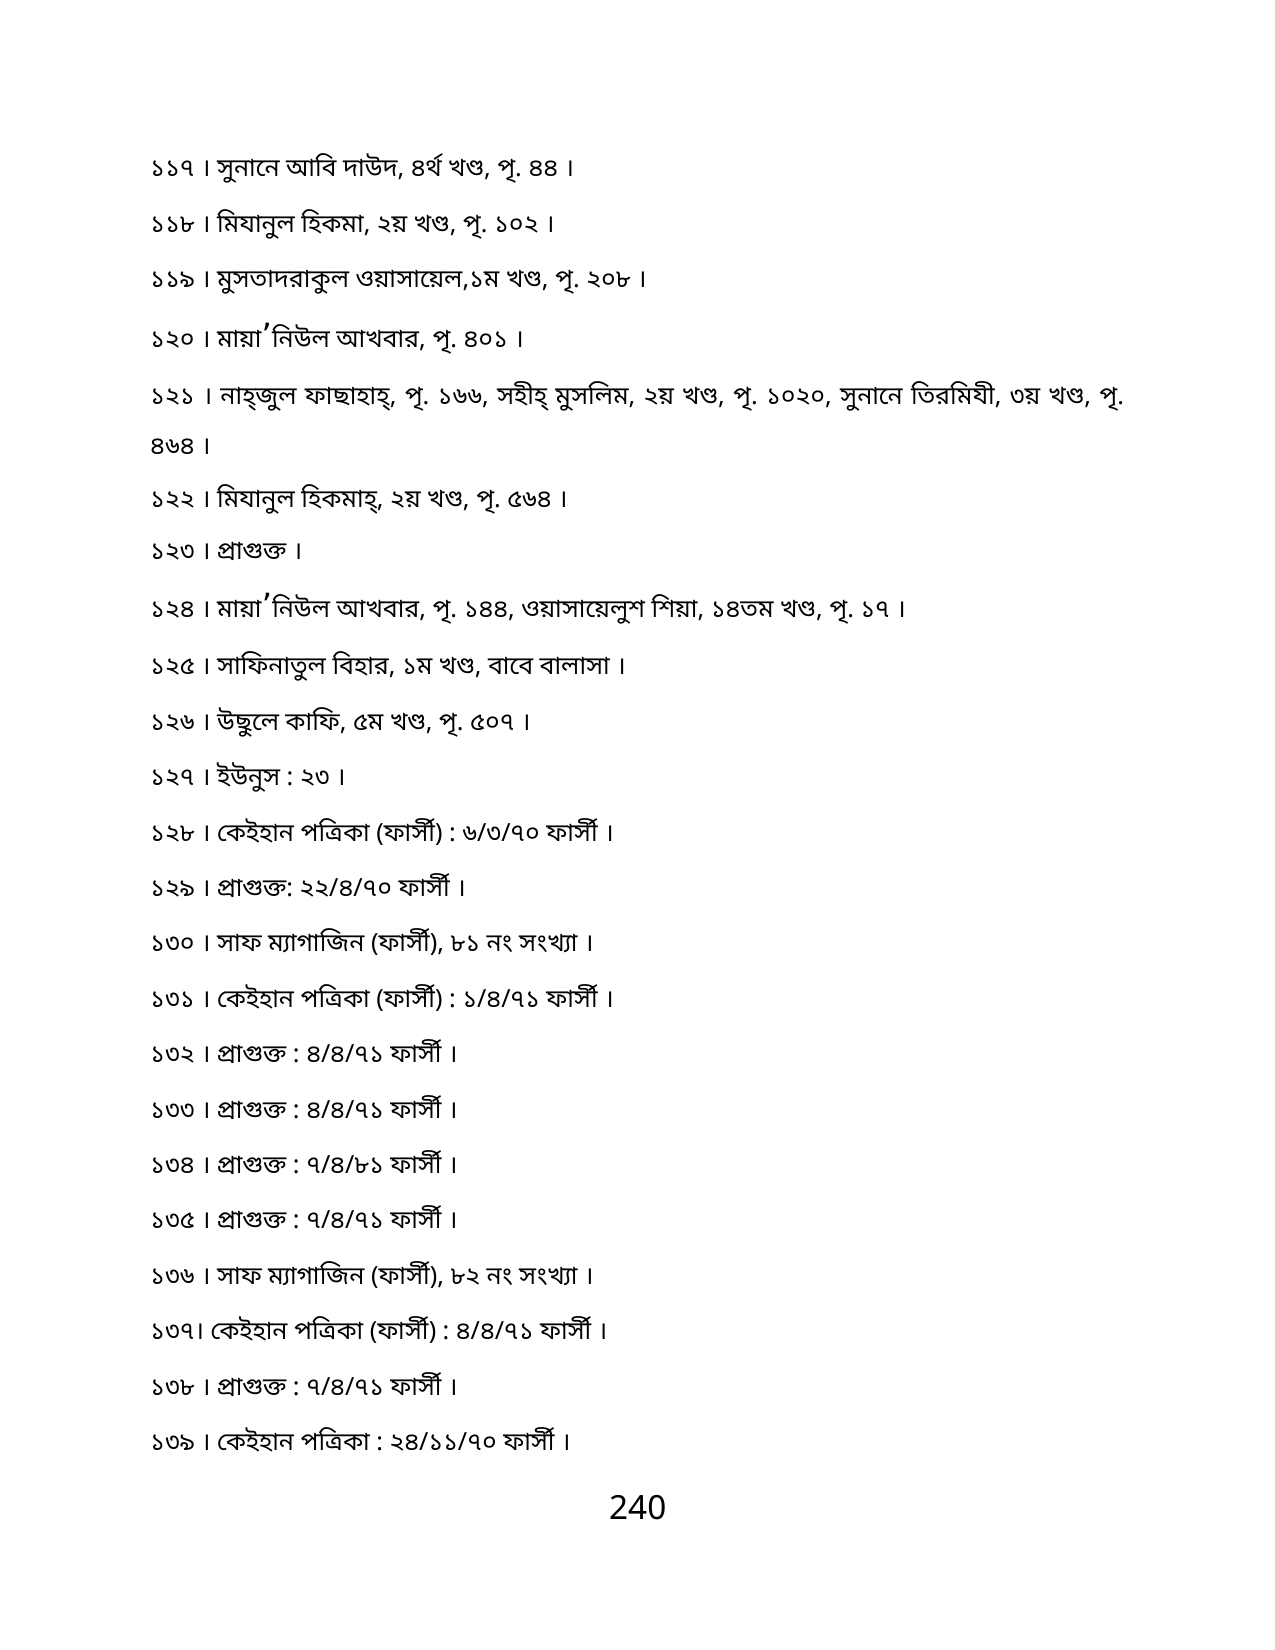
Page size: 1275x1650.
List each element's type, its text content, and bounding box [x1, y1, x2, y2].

text ১২২ । মিযানুল হিকমাহ্, ২য় খণ্ড, পৃ. ৫৬৪ । [150, 481, 1125, 518]
text ১৩৬ । সাফ ম্যাগাজিন (ফার্সী), ৮২ নং সংখ্যা । [150, 1257, 1125, 1294]
text ১৩০ । সাফ ম্যাগাজিন (ফার্সী), ৮১ নং সংখ্যা । [150, 925, 1125, 962]
text ১২৮ । কেইহান পত্রিকা (ফার্সী) : ৬/৩/৭০ ফার্সী । [150, 814, 1125, 851]
text ১৩৯ । কেইহান পত্রিকা : ২৪/১১/৭০ ফার্সী । [150, 1424, 1125, 1461]
text ১৩২ । প্রাগুক্ত : ৪/৪/৭১ ফার্সী । [150, 1036, 1125, 1073]
text ১৩১ । কেইহান পত্রিকা (ফার্সী) : ১/৪/৭১ ফার্সী । [150, 980, 1125, 1017]
text ১২৪ । মায়া’নিউল আখবার, পৃ. ১৪৪, ওয়াসায়েলুশ শিয়া, ১৪তম খণ্ড, পৃ. ১৭ । [150, 586, 1125, 627]
text ১২৭ । ইউনুস : ২৩ । [150, 759, 1125, 796]
text ১৩৮ । প্রাগুক্ত : ৭/৪/৭১ ফার্সী । [150, 1368, 1125, 1405]
text ১৩৭। কেইহান পত্রিকা (ফার্সী) : ৪/৪/৭১ ফার্সী । [150, 1313, 1125, 1350]
text ১১৮ । মিযানুল হিকমা, ২য় খণ্ড, পৃ. ১০২ । [150, 205, 1125, 242]
text ১২১ । নাহ্জুল ফাছাহাহ্, পৃ. ১৬৬, সহীহ্ মুসলিম, ২য় খণ্ড, পৃ. ১০২০, সুনানে তিরমিযী, ৩য় খণ্ড, পৃ. ৪৬৪ । [150, 378, 1125, 464]
text ১২৩ । প্রাগুক্ত । [150, 537, 1125, 570]
text ১১৭ । সুনানে আবি দাউদ, ৪র্থ খণ্ড, পৃ. ৪৪ । [150, 150, 1125, 187]
text ১৩৪ । প্রাগুক্ত : ৭/৪/৮১ ফার্সী । [150, 1147, 1125, 1184]
text ১১৯ । মুসতাদরাকুল ওয়াসায়েল,১ম খণ্ড, পৃ. ২০৮ । [150, 261, 1125, 298]
text ১২৯ । প্রাগুক্ত: ২২/৪/৭০ ফার্সী । [150, 869, 1125, 907]
text ১৩৫ । প্রাগুক্ত : ৭/৪/৭১ ফার্সী । [150, 1202, 1125, 1239]
text ১২৫ । সাফিনাতুল বিহার, ১ম খণ্ড, বাবে বালাসা । [150, 648, 1125, 685]
text ১৩৩ । প্রাগুক্ত : ৪/৪/৭১ ফার্সী । [150, 1091, 1125, 1128]
text ১২৬ । উছুলে কাফি, ৫ম খণ্ড, পৃ. ৫০৭ । [150, 703, 1125, 740]
text ১২০ । মায়া’নিউল আখবার, পৃ. ৪০১ । [150, 316, 1125, 357]
